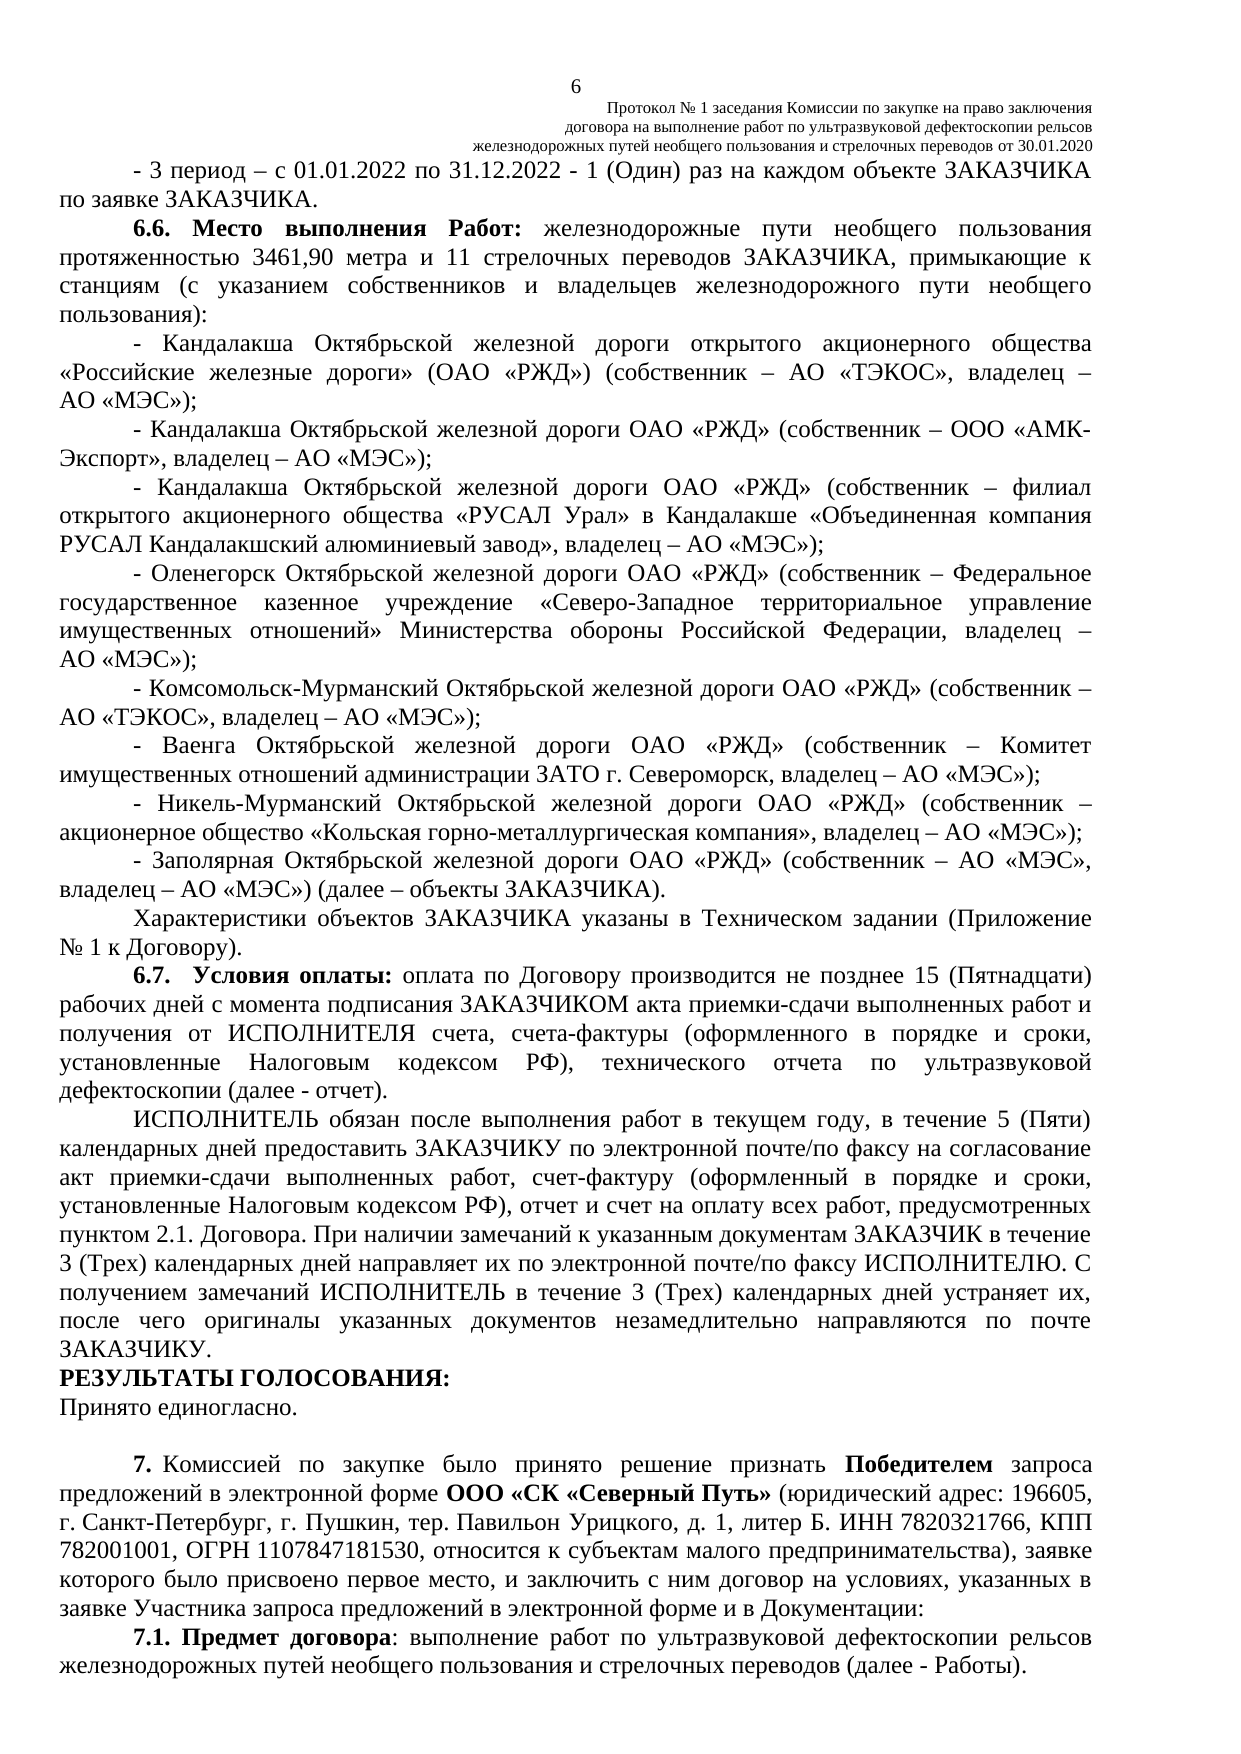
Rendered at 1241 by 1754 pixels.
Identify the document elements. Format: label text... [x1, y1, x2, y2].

text - Комсомольск-Мурманский Октябрьской железной дороги ОАО «РЖД» (собственник – АО «ТЭКОС», владелец – АО «МЭС»); [59, 673, 1092, 730]
text - Кандалакша Октябрьской железной дороги ОАО «РЖД» (собственник – ООО «АМК-Экспорт», владелец – АО «МЭС»); [59, 414, 1092, 472]
text 6.6. Место выполнения Работ: железнодорожные пути необщего пользования протяженностью 3461,90 метра и 11 стрелочных переводов ЗАКАЗЧИКА, примыкающие к станциям (с указанием собственников и владельцев железнодорожного пути необщего пользования): [59, 213, 1092, 328]
text Принято единогласно. [59, 1392, 1092, 1420]
text 7.1. Предмет договора: выполнение работ по ультразвуковой дефектоскопии рельсов железнодорожных путей необщего пользования и стрелочных переводов (далее - Работы). [59, 1622, 1092, 1679]
list Комиссией по закупке было принято решение признать Победителем запроса предложений в электронной форме ООО «СК «Северный Путь» (юридический адрес: 196605, г. Санкт-Петербург, г. Пушкин, тер. Павильон Урицкого, д. 1, литер Б. ИНН 7820321766, КПП 782001001, ОГРН 1107847181530, относится к субъектам малого предпринимательства), заявке которого было присвоено первое место, и заключить с ним договор на условиях, указанных в заявке Участника запроса предложений в электронной форме и в Документации: [59, 1449, 1092, 1622]
text - Никель-Мурманский Октябрьской железной дороги ОАО «РЖД» (собственник – акционерное общество «Кольская горно-металлургическая компания», владелец – АО «МЭС»); [59, 788, 1092, 845]
text - Кандалакша Октябрьской железной дороги ОАО «РЖД» (собственник – филиал открытого акционерного общества «РУСАЛ Урал» в Кандалакше «Объединенная компания РУСАЛ Кандалакшский алюминиевый завод», владелец – АО «МЭС»); [59, 472, 1092, 558]
text РЕЗУЛЬТАТЫ ГОЛОСОВАНИЯ: [59, 1363, 1092, 1392]
text ИСПОЛНИТЕЛЬ обязан после выполнения работ в текущем году, в течение 5 (Пяти) календарных дней предоставить ЗАКАЗЧИКУ по электронной почте/по факсу на согласование акт приемки-сдачи выполненных работ, счет-фактуру (оформленный в порядке и сроки, установленные Налоговым кодексом РФ), отчет и счет на оплату всех работ, предусмотренных пунктом 2.1. Договора. При наличии замечаний к указанным документам ЗАКАЗЧИК в течение 3 (Трех) календарных дней направляет их по электронной почте/по факсу ИСПОЛНИТЕЛЮ. С получением замечаний ИСПОЛНИТЕЛЬ в течение 3 (Трех) календарных дней устраняет их, после чего оригиналы указанных документов незамедлительно направляются по почте ЗАКАЗЧИКУ. [59, 1104, 1092, 1363]
text - Оленегорск Октябрьской железной дороги ОАО «РЖД» (собственник – Федеральное государственное казенное учреждение «Северо-Западное территориальное управление имущественных отношений» Министерства обороны Российской Федерации, владелец – АО «МЭС»); [59, 558, 1092, 673]
text - Ваенга Октябрьской железной дороги ОАО «РЖД» (собственник – Комитет имущественных отношений администрации ЗАТО г. Североморск, владелец – АО «МЭС»); [59, 730, 1092, 788]
list Условия оплаты: оплата по Договору производится не позднее 15 (Пятнадцати) рабочих дней с момента подписания ЗАКАЗЧИКОМ акта приемки-сдачи выполненных работ и получения от ИСПОЛНИТЕЛЯ счета, счета-фактуры (оформленного в порядке и сроки, установленные Налоговым кодексом РФ), технического отчета по ультразвуковой дефектоскопии (далее - отчет). [59, 960, 1092, 1104]
text Характеристики объектов ЗАКАЗЧИКА указаны в Техническом задании (Приложение № 1 к Договору). [59, 903, 1092, 960]
text - 3 период – с 01.01.2022 по 31.12.2022 - 1 (Один) раз на каждом объекте ЗАКАЗЧИКА по заявке ЗАКАЗЧИКА. [59, 155, 1092, 213]
text - Кандалакша Октябрьской железной дороги открытого акционерного общества «Российские железные дороги» (ОАО «РЖД») (собственник – АО «ТЭКОС», владелец – АО «МЭС»); [59, 328, 1092, 414]
text - Заполярная Октябрьской железной дороги ОАО «РЖД» (собственник – АО «МЭС», владелец – АО «МЭС») (далее – объекты ЗАКАЗЧИКА). [59, 845, 1092, 903]
